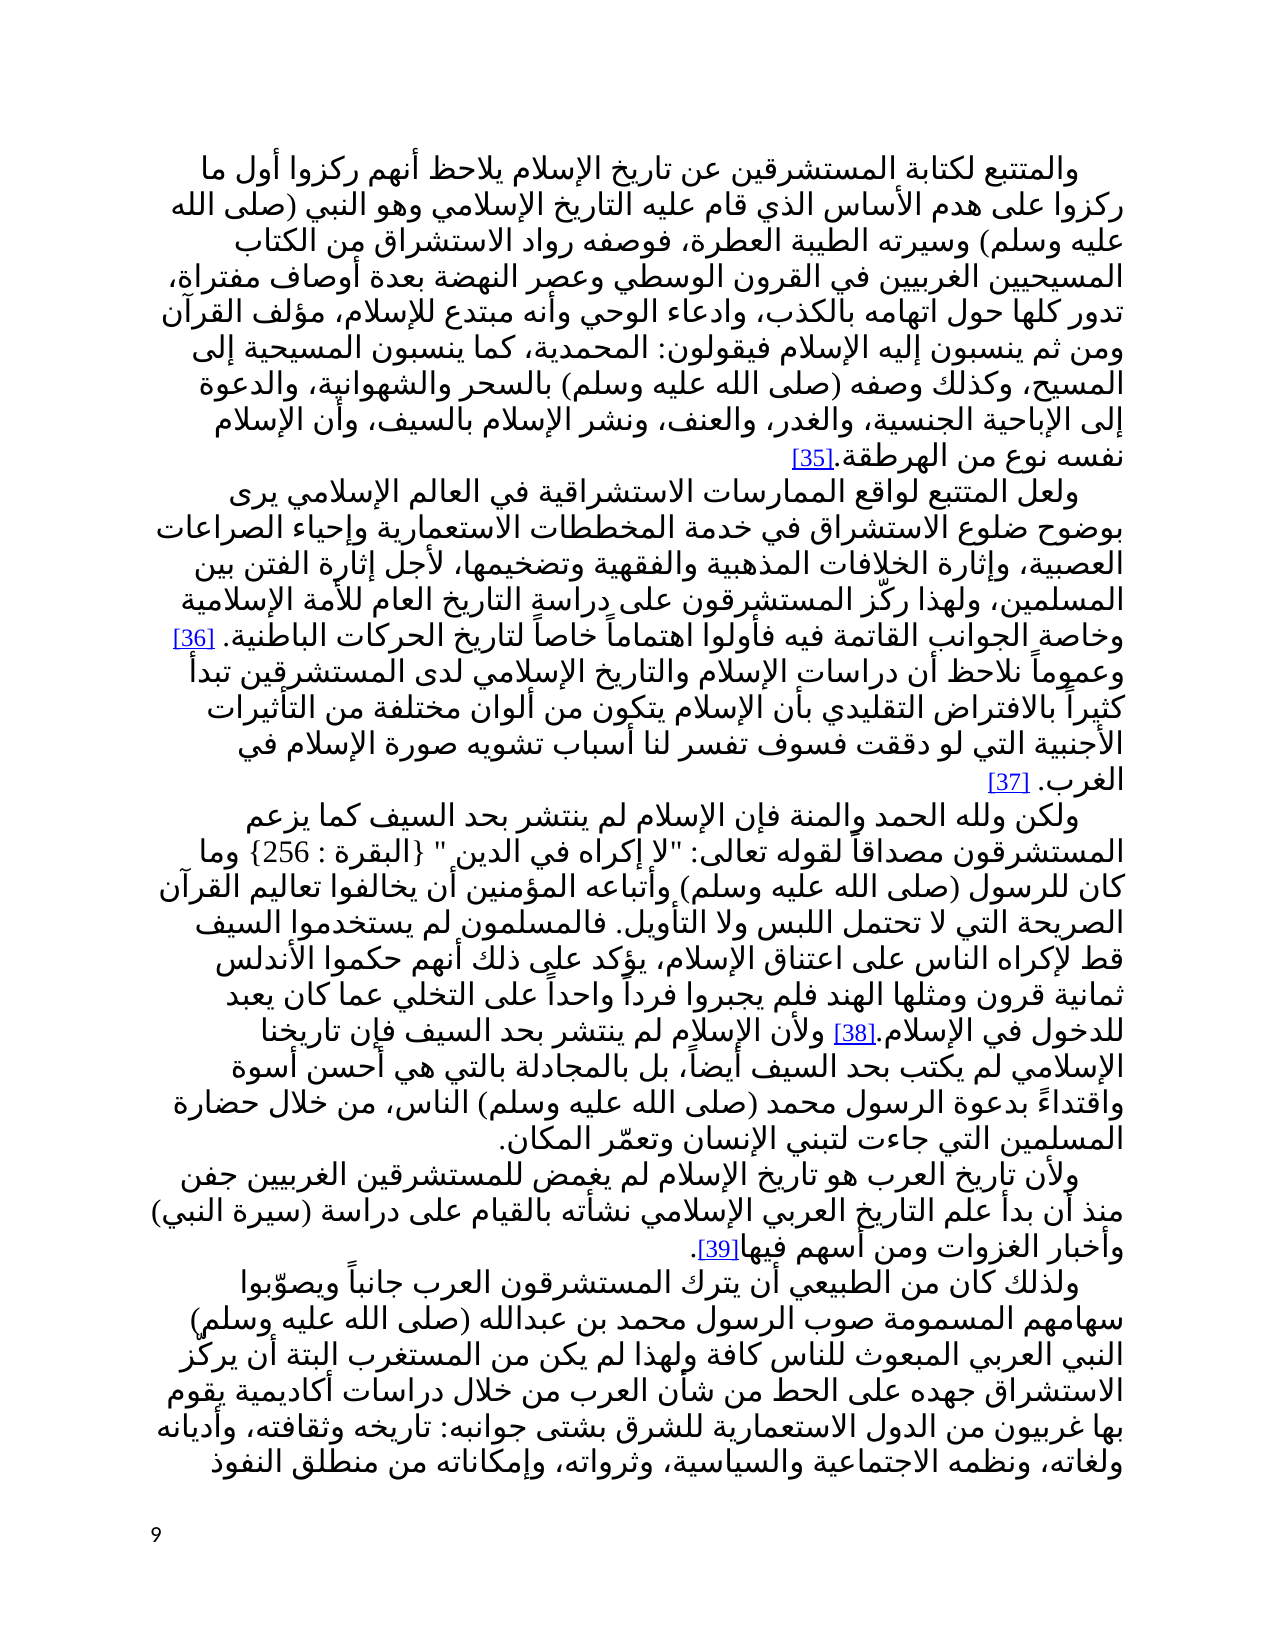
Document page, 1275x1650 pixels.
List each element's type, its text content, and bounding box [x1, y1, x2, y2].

text والمتتبع لكتابة المستشرقين عن تاريخ الإسلام يلاحظ أنهم ركزوا أول ما ركزوا على هدم الأساس الذي قام عليه التاريخ الإسلامي وهو النبي (صلى الله عليه وسلم) وسيرته الطيبة العطرة، فوصفه رواد الاستشراق من الكتاب المسيحيين الغربيين في القرون الوسطي وعصر النهضة بعدة أوصاف مفتراة، تدور كلها حول اتهامه بالكذب، وادعاء الوحي وأنه مبتدع للإسلام، مؤلف القرآن ومن ثم ينسبون إليه الإسلام فيقولون: المحمدية، كما ينسبون المسيحية إلى المسيح، وكذلك وصفه (صلى الله عليه وسلم) بالسحر والشهوانية، والدعوة إلى الإباحية الجنسية، والغدر، والعنف، ونشر الإسلام بالسيف، وأن الإسلام نفسه نوع من الهرطقة.[35] [150, 150, 1125, 473]
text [150, 1264, 1125, 1480]
text ولأن تاريخ العرب هو تاريخ الإسلام لم يغمض للمستشرقين الغربيين جفن منذ أن بدأ علم التاريخ العربي الإسلامي نشأته بالقيام على دراسة (سيرة النبي) وأخبار الغزوات ومن أسهم فيها[39]. [150, 1156, 1125, 1264]
text ولكن ولله الحمد والمنة فإن الإسلام لم ينتشر بحد السيف كما يزعم المستشرقون مصداقاً لقوله تعالى: "لا إكراه في الدين " {البقرة : 256} وما كان للرسول (صلى الله عليه وسلم) وأتباعه المؤمنين أن يخالفوا تعاليم القرآن الصريحة التي لا تحتمل اللبس ولا التأويل. فالمسلمون لم يستخدموا السيف قط لإكراه الناس على اعتناق الإسلام، يؤكد على ذلك أنهم حكموا الأندلس ثمانية قرون ومثلها الهند فلم يجبروا فرداً واحداً على التخلي عما كان يعبد للدخول في الإسلام.[38] ولأن الإسلام لم ينتشر بحد السيف فإن تاريخنا الإسلامي لم يكتب بحد السيف أيضاً، بل بالمجادلة بالتي هي أحسن أسوة واقتداءً بدعوة الرسول محمد (صلى الله عليه وسلم) الناس، من خلال حضارة المسلمين التي جاءت لتبني الإنسان وتعمّر المكان. [150, 797, 1125, 1156]
text ولعل المتتبع لواقع الممارسات الاستشراقية في العالم الإسلامي يرى بوضوح ضلوع الاستشراق في خدمة المخططات الاستعمارية وإحياء الصراعات العصبية، وإثارة الخلافات المذهبية والفقهية وتضخيمها، لأجل إثارة الفتن بين المسلمين، ولهذا ركّز المستشرقون على دراسة التاريخ العام للأمة الإسلامية وخاصة الجوانب القاتمة فيه فأولوا اهتماماً خاصاً لتاريخ الحركات الباطنية. [36] وعموماً نلاحظ أن دراسات الإسلام والتاريخ الإسلامي لدى المستشرقين تبدأ كثيراً بالافتراض التقليدي بأن الإسلام يتكون من ألوان مختلفة من التأثيرات الأجنبية التي لو دققت فسوف تفسر لنا أسباب تشويه صورة الإسلام في الغرب. [37] [150, 473, 1125, 797]
